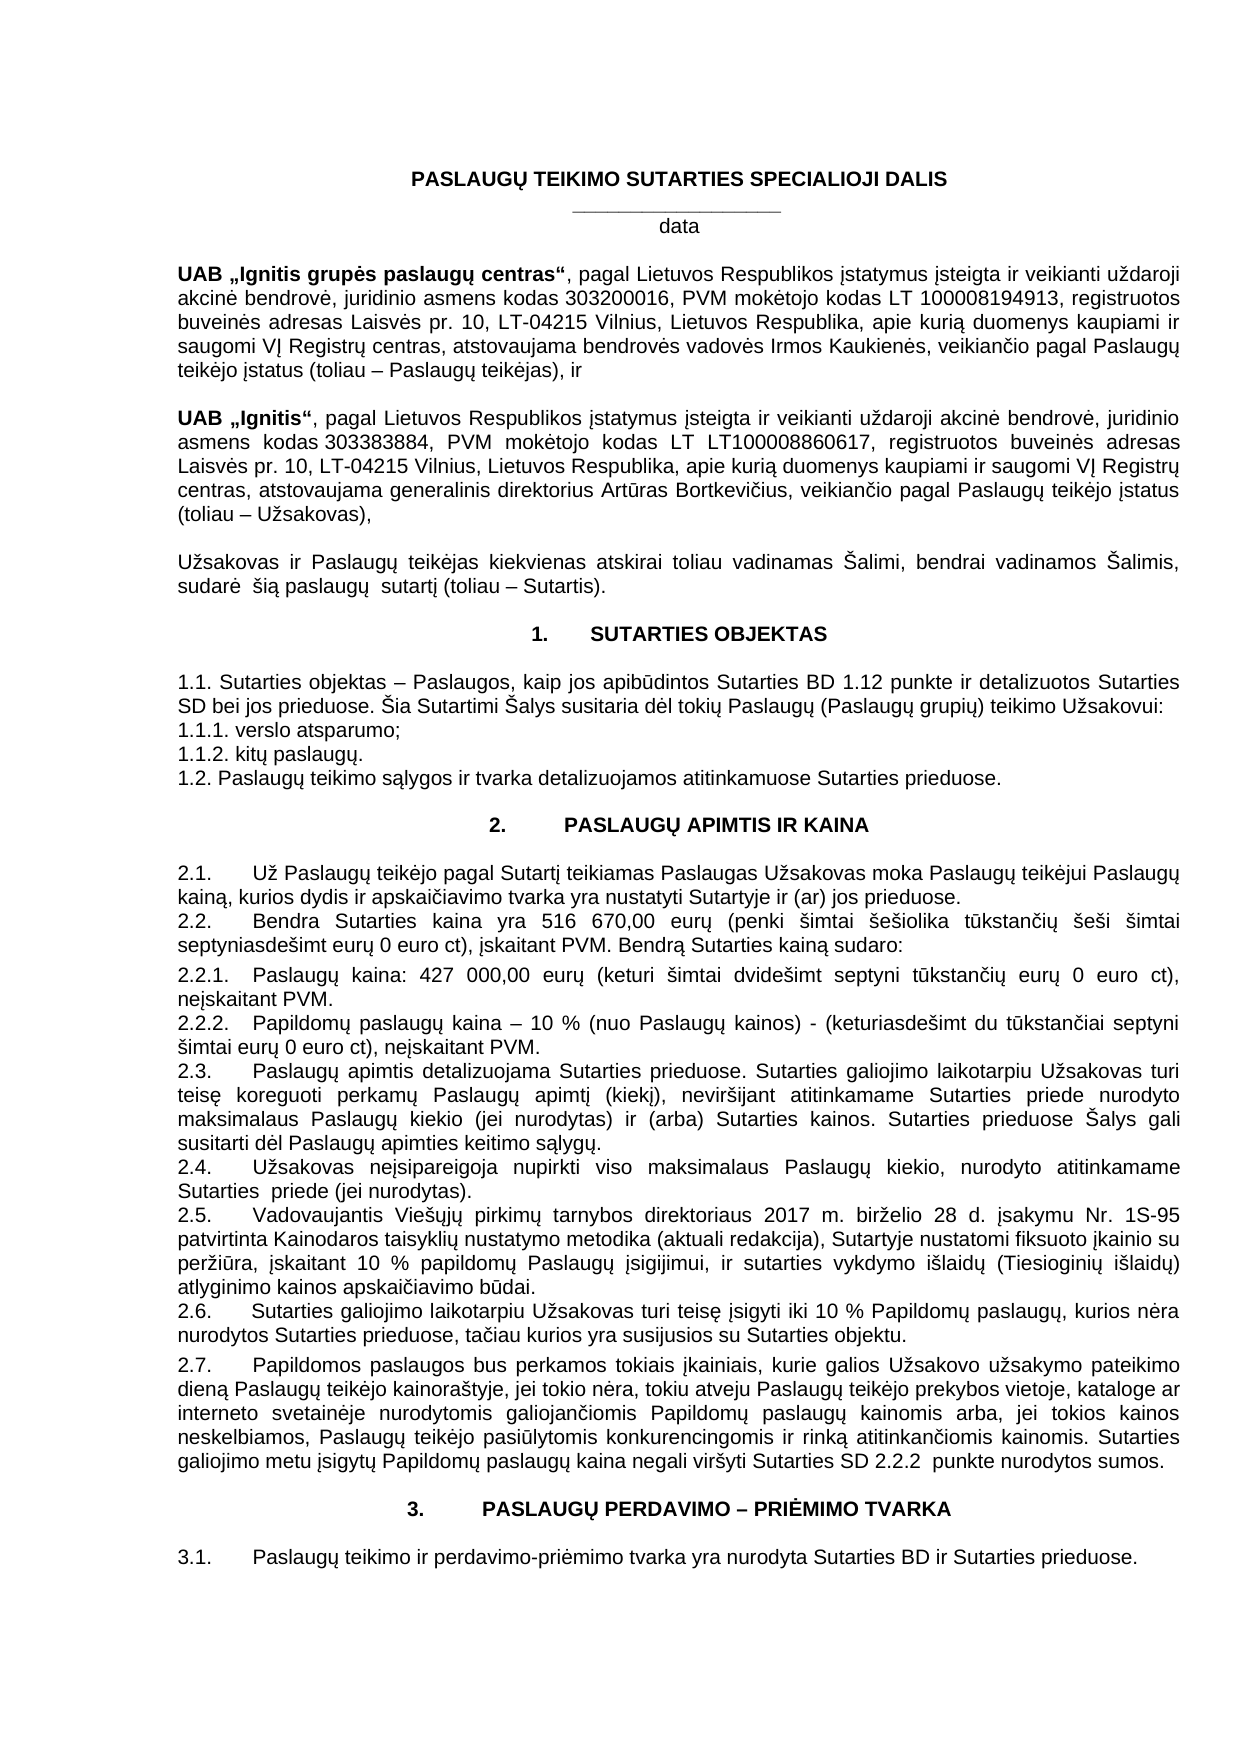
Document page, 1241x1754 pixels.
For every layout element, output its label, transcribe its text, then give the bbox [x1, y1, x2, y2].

list Sutarties galiojimo laikotarpiu Užsakovas turi teisę įsigyti iki 10 % Papildomų paslaugų, kurios nėra nurodytos Sutarties prieduose, tačiau kurios yra susijusios su Sutarties objektu. [177, 1299, 1181, 1347]
list Vadovaujantis Viešųjų pirkimų tarnybos direktoriaus 2017 m. birželio 28 d. įsakymu Nr. 1S-95 patvirtinta Kainodaros taisyklių nustatymo metodika (aktuali redakcija), Sutartyje nustatomi fiksuoto įkainio su peržiūra, įskaitant 10 % papildomų Paslaugų įsigijimui, ir sutarties vykdymo išlaidų (Tiesioginių išlaidų) atlyginimo kainos apskaičiavimo būdai. [177, 1203, 1181, 1299]
list Paslaugų kaina: 427 000,00 eurų (keturi šimtai dvidešimt septyni tūkstančių eurų 0 euro ct), neįskaitant PVM. [177, 963, 1181, 1011]
list Paslaugų apimtis detalizuojama Sutarties prieduose. Sutarties galiojimo laikotarpiu Užsakovas turi teisę koreguoti perkamų Paslaugų apimtį (kiekį), neviršijant atitinkamame Sutarties priede nurodyto maksimalaus Paslaugų kiekio (jei nurodytas) ir (arba) Sutarties kainos. Sutarties prieduose Šalys gali susitarti dėl Paslaugų apimties keitimo sąlygų. [177, 1059, 1181, 1155]
text UAB „Ignitis grupės paslaugų centras“, pagal Lietuvos Respublikos įstatymus įsteigta ir veikianti uždaroji akcinė bendrovė, juridinio asmens kodas 303200016, PVM mokėtojo kodas LT 100008194913, registruotos buveinės adresas Laisvės pr. 10, LT-04215 Vilnius, Lietuvos Respublika, apie kurią duomenys kaupiami ir saugomi VĮ Registrų centras, atstovaujama bendrovės vadovės Irmos Kaukienės, veikiančio pagal Paslaugų teikėjo įstatus (toliau – Paslaugų teikėjas), ir [177, 262, 1181, 382]
text UAB „Ignitis“, pagal Lietuvos Respublikos įstatymus įsteigta ir veikianti uždaroji akcinė bendrovė, juridinio asmens kodas 303383884, PVM mokėtojo kodas LT LT100008860617, registruotos buveinės adresas Laisvės pr. 10, LT-04215 Vilnius, Lietuvos Respublika, apie kurią duomenys kaupiami ir saugomi VĮ Registrų centras, atstovaujama generalinis direktorius Artūras Bortkevičius, veikiančio pagal Paslaugų teikėjo įstatus (toliau – Užsakovas), [177, 406, 1181, 526]
list Papildomų paslaugų kaina – 10 % (nuo Paslaugų kainos) - (keturiasdešimt du tūkstančiai septyni šimtai eurų 0 euro ct), neįskaitant PVM. [177, 1011, 1181, 1059]
list SUTARTIES OBJEKTAS [177, 622, 1181, 646]
list Užsakovas ir Paslaugų teikėjas kiekvienas atskirai toliau vadinamas Šalimi, bendrai vadinamos Šalimis, sudarė šią paslaugų sutartį (toliau – Sutartis). [177, 550, 1181, 598]
list Už Paslaugų teikėjo pagal Sutartį teikiamas Paslaugas Užsakovas moka Paslaugų teikėjui Paslaugų kainą, kurios dydis ir apskaičiavimo tvarka yra nustatyti Sutartyje ir (ar) jos prieduose. [177, 861, 1181, 909]
text data [177, 214, 1181, 238]
text 1.1.2. kitų paslaugų. [177, 741, 1181, 765]
text 1.1. Sutarties objektas – Paslaugos, kaip jos apibūdintos Sutarties BD 1.12 punkte ir detalizuotos Sutarties SD bei jos prieduose. Šia Sutartimi Šalys susitaria dėl tokių Paslaugų (Paslaugų grupių) teikimo Užsakovui: [177, 669, 1181, 717]
list Paslaugų teikimo ir perdavimo-priėmimo tvarka yra nurodyta Sutarties BD ir Sutarties prieduose. [177, 1545, 1181, 1569]
list PASLAUGŲ APIMTIS IR KAINA [177, 813, 1181, 837]
text PASLAUGŲ TEIKIMO SUTARTIES SPECIALIOJI DALIS [177, 166, 1181, 190]
list Bendra Sutarties kaina yra 516 670,00 eurų (penki šimtai šešiolika tūkstančių šeši šimtai septyniasdešimt eurų 0 euro ct), įskaitant PVM. Bendrą Sutarties kainą sudaro: [177, 909, 1181, 957]
text 1.2. Paslaugų teikimo sąlygos ir tvarka detalizuojamos atitinkamuose Sutarties prieduose. [177, 765, 1181, 789]
text 1.1.1. verslo atsparumo; [177, 717, 1181, 741]
text __________________ [177, 190, 1181, 214]
list PASLAUGŲ PERDAVIMO – PRIĖMIMO TVARKA [177, 1497, 1181, 1521]
list Užsakovas neįsipareigoja nupirkti viso maksimalaus Paslaugų kiekio, nurodyto atitinkamame Sutarties priede (jei nurodytas). [177, 1155, 1181, 1203]
list Papildomos paslaugos bus perkamos tokiais įkainiais, kurie galios Užsakovo užsakymo pateikimo dieną Paslaugų teikėjo kainoraštyje, jei tokio nėra, tokiu atveju Paslaugų teikėjo prekybos vietoje, kataloge ar interneto svetainėje nurodytomis galiojančiomis Papildomų paslaugų kainomis arba, jei tokios kainos neskelbiamos, Paslaugų teikėjo pasiūlytomis konkurencingomis ir rinką atitinkančiomis kainomis. Sutarties galiojimo metu įsigytų Papildomų paslaugų kaina negali viršyti Sutarties SD 2.2.2 punkte nurodytos sumos. [177, 1353, 1181, 1473]
